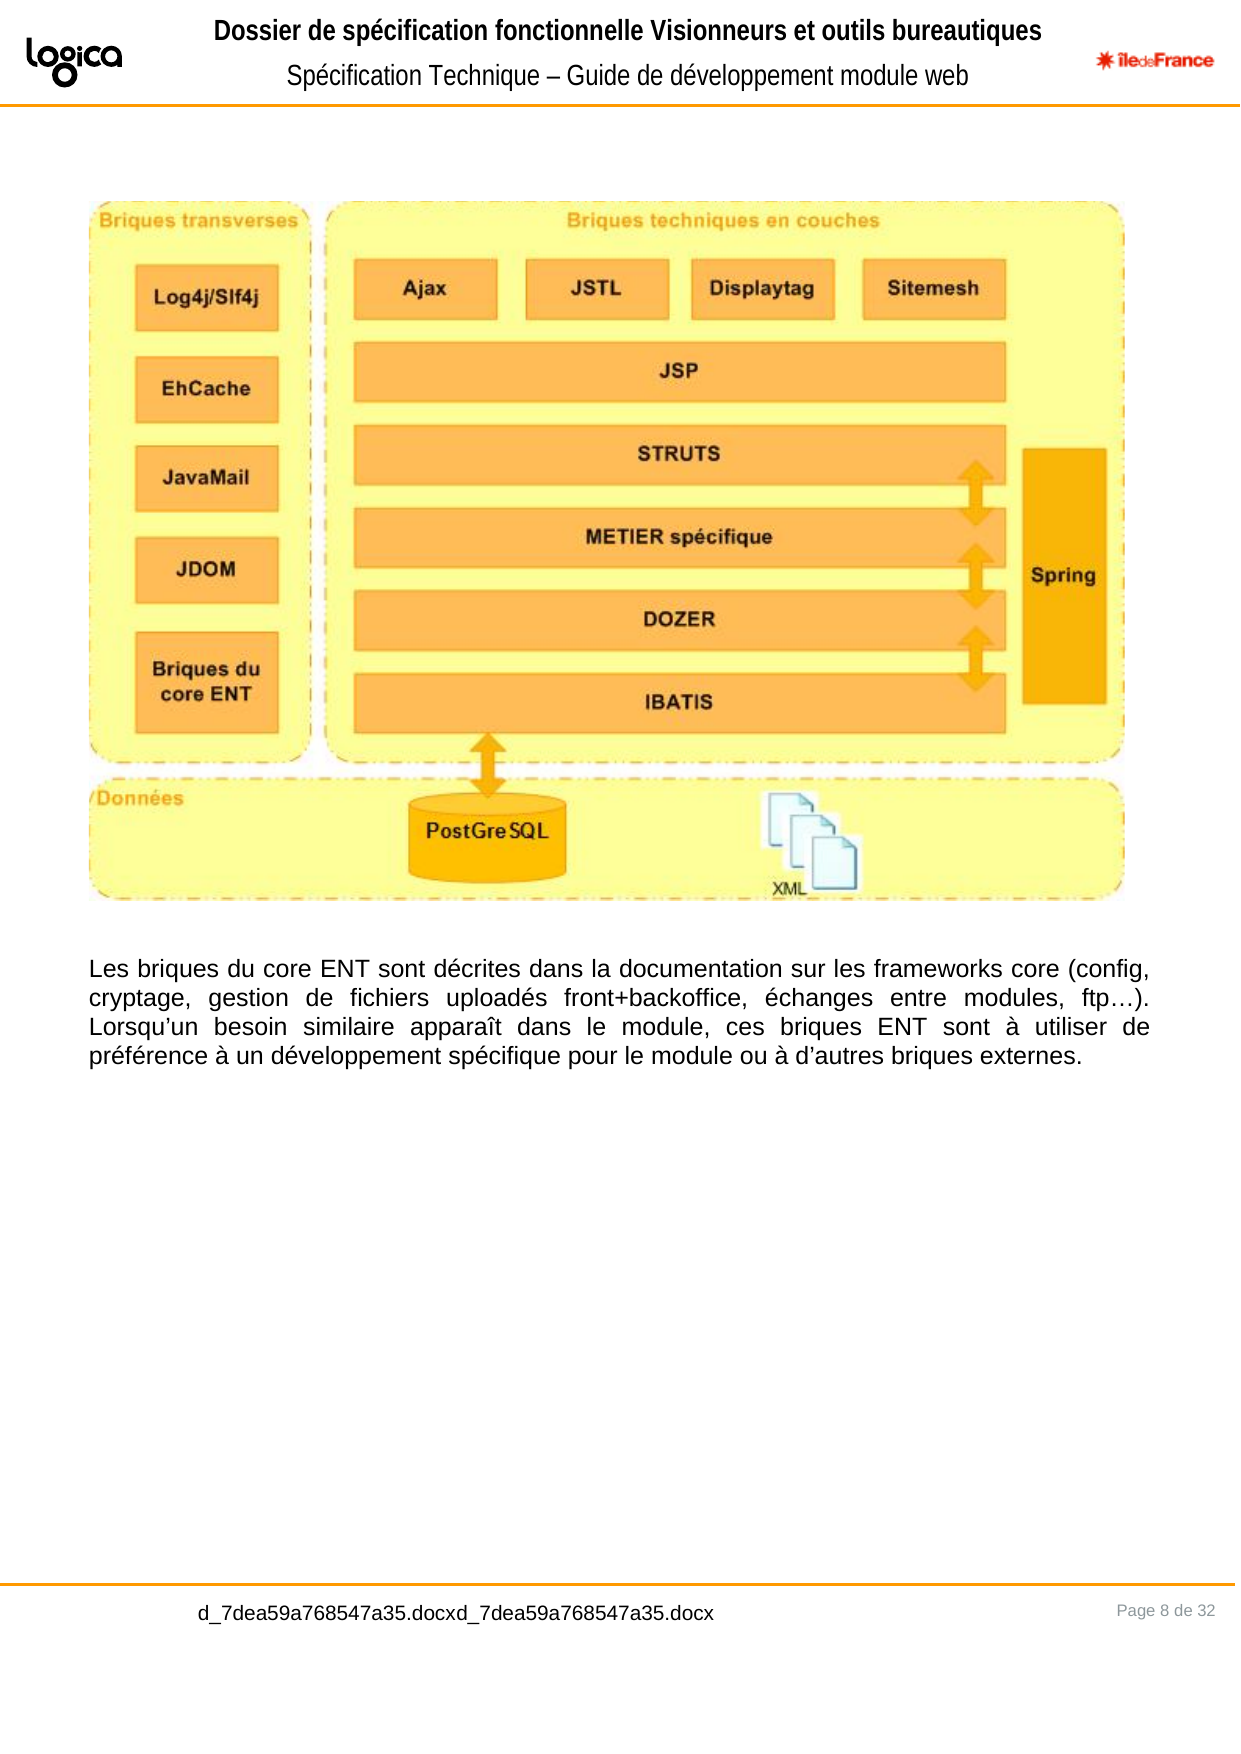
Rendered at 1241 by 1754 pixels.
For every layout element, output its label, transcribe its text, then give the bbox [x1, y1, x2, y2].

text Les briques du core ENT sont décrites dans la documentation sur les frameworks core (config, cryptage, gestion de fichiers uploadés front+backoffice, échanges entre modules, ftp…). Lorsqu’un besoin similaire apparaît dans le module, ces briques ENT sont à utiliser de préférence à un développement spécifique pour le module ou à d’autres briques externes. [89, 954, 1152, 1069]
picture [1087, 40, 1224, 80]
picture [88, 201, 1125, 901]
